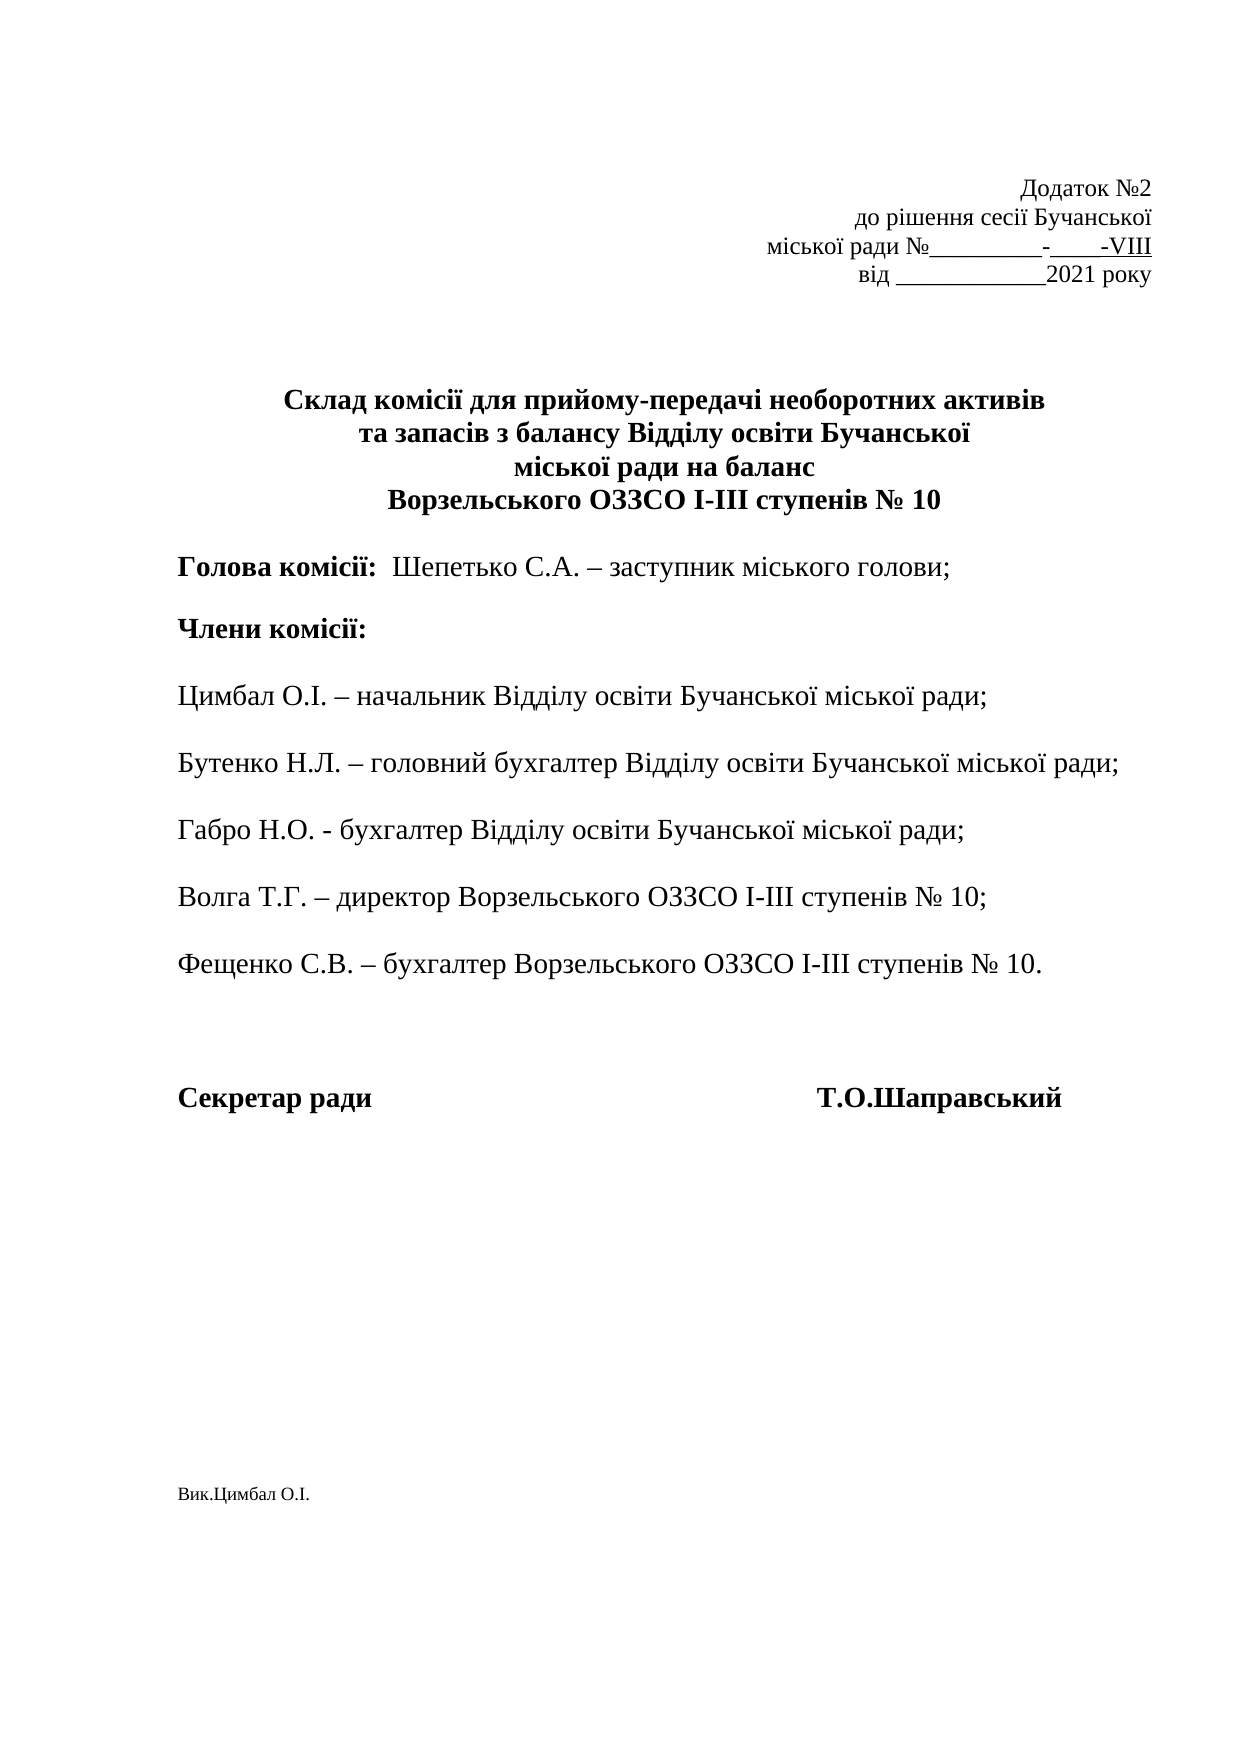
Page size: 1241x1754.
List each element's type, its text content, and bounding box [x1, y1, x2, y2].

list Бутенко Н.Л. – головний бухгалтер Відділу освіти Бучанської міської ради; [177, 745, 1152, 779]
text та запасів з балансу Відділу освіти Бучанської [177, 415, 1152, 449]
list Додаток №2 [252, 173, 1152, 202]
text Вик.Цимбал О.І. [177, 1483, 1152, 1505]
list Голова комісії: Шепетько С.А. – заступник міського голови; [177, 549, 1152, 583]
text Ворзельського ОЗЗСО І-ІІІ ступенів № 10 [177, 482, 1152, 516]
text міської ради на баланс [177, 449, 1152, 482]
text від ____________2021 року [177, 259, 1152, 288]
text Склад комісії для прийому-передачі необоротних активів [177, 382, 1152, 415]
list Габро Н.О. - бухгалтер Відділу освіти Бучанської міської ради; [177, 812, 1152, 846]
text Фещенко С.В. – бухгалтер Ворзельського ОЗЗСО І-ІІІ ступенів № 10. [177, 946, 1152, 980]
text до рішення сесії Бучанської [177, 202, 1152, 231]
list Цимбал О.І. – начальник Відділу освіти Бучанської міської ради; [177, 678, 1152, 712]
text Секретар ради Т.О.Шаправський [177, 1081, 1152, 1114]
text Волга Т.Г. – директор Ворзельського ОЗЗСО І-ІІІ ступенів № 10; [177, 879, 1152, 913]
text міської ради №_________-____-VІII [177, 231, 1152, 259]
list Члени комісії: [177, 611, 1152, 644]
